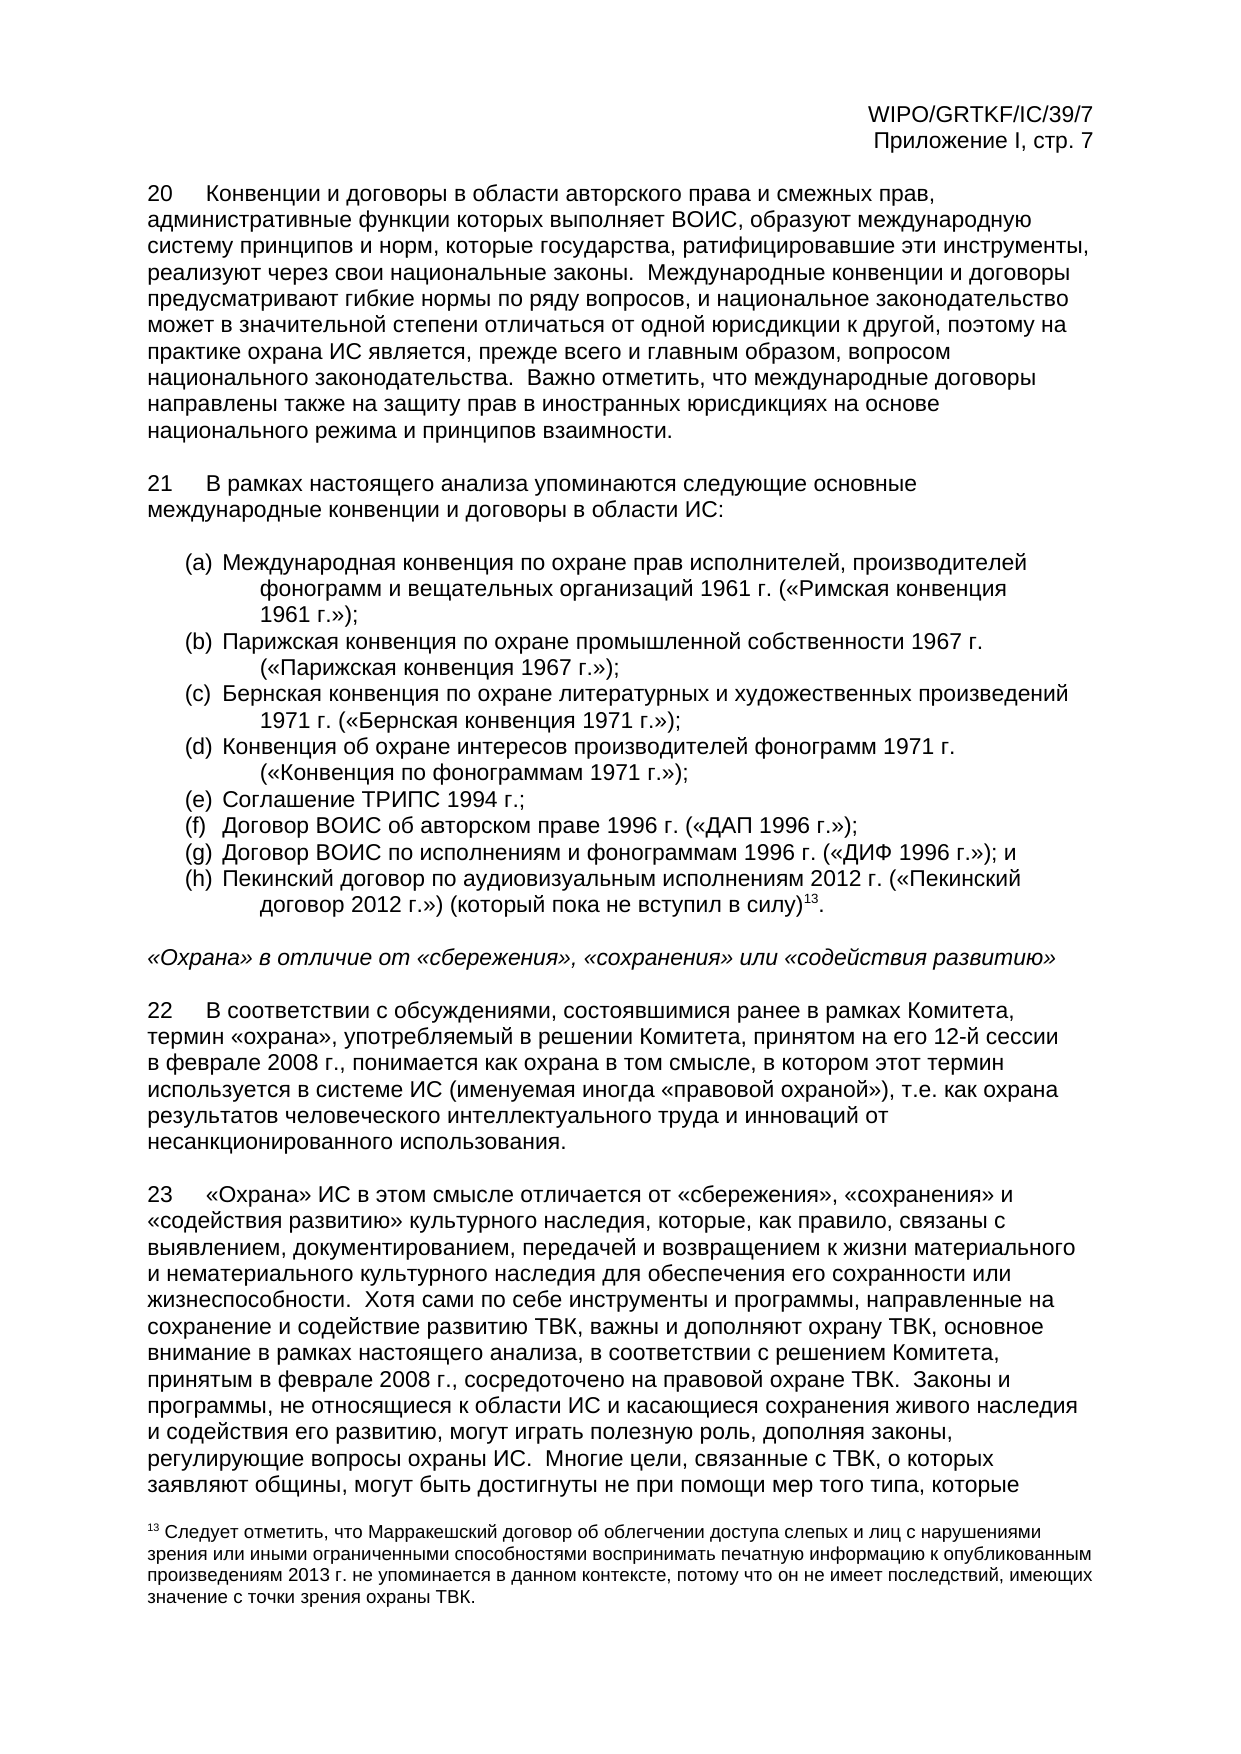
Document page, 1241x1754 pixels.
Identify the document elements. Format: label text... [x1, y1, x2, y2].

text В рамках настоящего анализа упоминаются следующие основные международные конвенции и договоры в области ИС: [147, 469, 1093, 522]
list Соглашение ТРИПС 1994 г.; [184, 786, 1093, 812]
list Договор ВОИС по исполнениям и фонограммам 1996 г. («ДИФ 1996 г.»); и [184, 838, 1093, 865]
list Бернская конвенция по охране литературных и художественных произведений 1971 г. («Бернская конвенция 1971 г.»); [184, 680, 1093, 733]
text В соответствии с обсуждениями, состоявшимися ранее в рамках Комитета, термин «охрана», употребляемый в решении Комитета, принятом на его 12-й сессии в феврале 2008 г., понимается как охрана в том смысле, в котором этот термин используется в системе ИС (именуемая иногда «правовой охраной»), т.е. как охрана результатов человеческого интеллектуального труда и инноваций от несанкционированного использования. [147, 997, 1093, 1155]
list Парижская конвенция по охране промышленной собственности 1967 г. («Парижская конвенция 1967 г.»); [184, 628, 1093, 680]
list Договор ВОИС об авторском праве 1996 г. («ДАП 1996 г.»); [184, 812, 1093, 838]
text Конвенции и договоры в области авторского права и смежных прав, административные функции которых выполняет ВОИС, образуют международную систему принципов и норм, которые государства, ратифицировавшие эти инструменты, реализуют через свои национальные законы. Международные конвенции и договоры предусматривают гибкие нормы по ряду вопросов, и национальное законодательство может в значительной степени отличаться от одной юрисдикции к другой, поэтому на практике охрана ИС является, прежде всего и главным образом, вопросом национального законодательства. Важно отметить, что международные договоры направлены также на защиту прав в иностранных юрисдикциях на основе национального режима и принципов взаимности. [147, 179, 1093, 443]
subtitle «Охрана» в отличие от «сбережения», «сохранения» или «содействия развитию» [147, 944, 1093, 970]
list Конвенция об охране интересов производителей фонограмм 1971 г. («Конвенция по фонограммам 1971 г.»); [184, 733, 1093, 786]
list Международная конвенция по охране прав исполнителей, производителей фонограмм и вещательных организаций 1961 г. («Римская конвенция 1961 г.»); [184, 548, 1093, 628]
list Пекинский договор по аудиовизуальным исполнениям 2012 г. («Пекинский договор 2012 г.») (который пока не вступил в силу). [184, 865, 1093, 917]
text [147, 1181, 1093, 1497]
